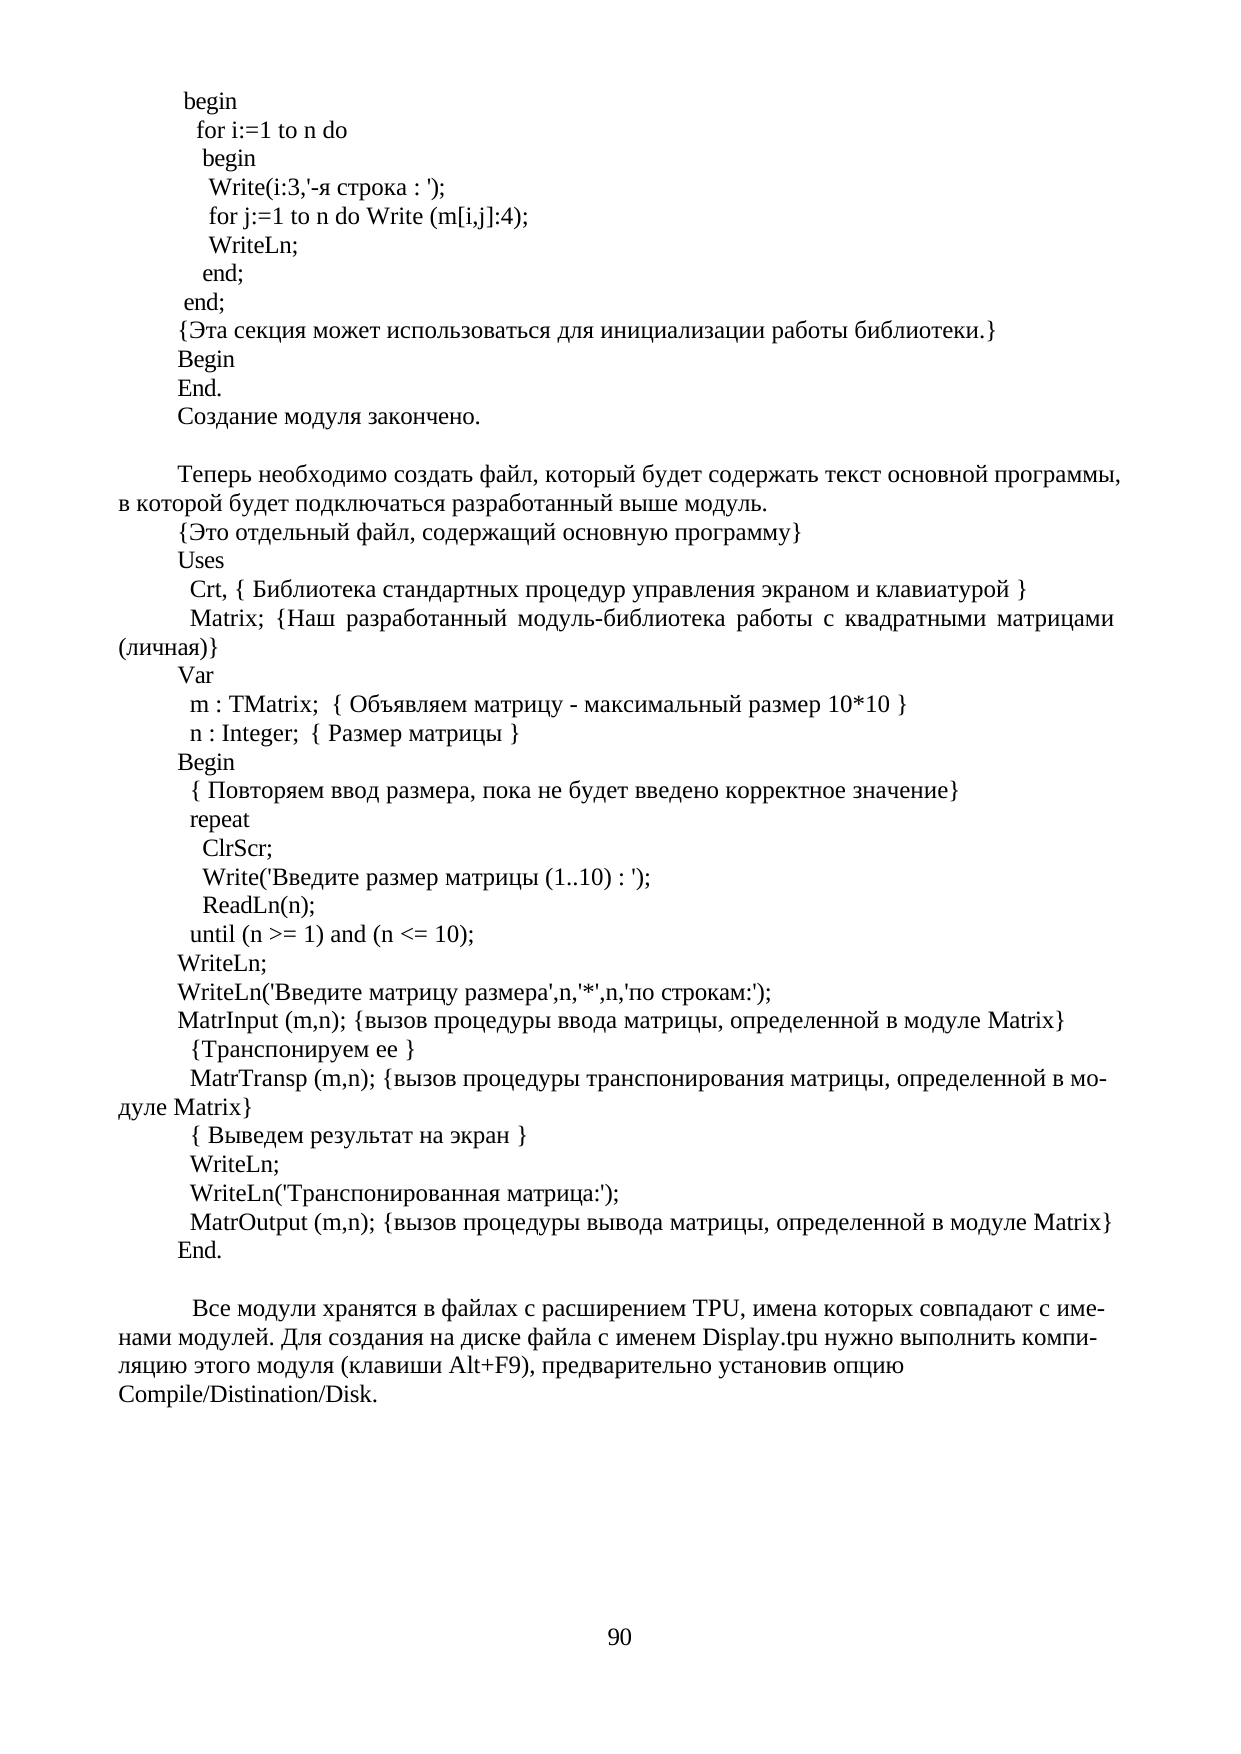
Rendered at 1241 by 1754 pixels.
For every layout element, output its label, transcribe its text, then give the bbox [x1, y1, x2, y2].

text {Эта секция может использоваться для инициализации работы библиотеки.} Begin [177, 316, 1048, 373]
text Создание модуля закончено. [177, 401, 1152, 430]
text begin [183, 86, 1152, 115]
text Var [177, 660, 1152, 689]
text {Транспонируем ее } [189, 1034, 1152, 1063]
text MatrInput (m,n); {вызов процедуры ввода матрицы, определенной в модуле Matrix} [177, 1005, 1152, 1034]
text m : TMatrix; { Объявляем матрицу - максимальный размер 10*10 } [189, 689, 1152, 718]
text {Это отдельный файл, содержащий основную программу} Uses [177, 517, 839, 574]
text MatrOutput (m,n); {вызов процедуры вывода матрицы, определенной в модуле Matrix} End. [177, 1207, 1120, 1264]
text for i:=1 to n do begin [196, 115, 378, 172]
text ClrScr; [202, 833, 1152, 862]
text { Выведем результат на экран } WriteLn; [189, 1120, 588, 1178]
text { Повторяем ввод размера, пока не будет введено корректное значение} repeat [189, 775, 1013, 833]
text until (n >= 1) and (n <= 10); WriteLn; [177, 919, 485, 977]
text Write(i:3,'-я строка : '); [208, 172, 1152, 201]
text Все модули хранятся в файлах с расширением TPU, имена которых совпадают с име- нами модулей. Для создания на диске файла с именем Display.tpu нужно выполнить компи- ляцию этого модуля (клавиши Alt+F9), предварительно установив опцию Compile/Distination/Disk. [118, 1293, 1152, 1408]
text Write('Введите размер матрицы (1..10) : '); ReadLn(n); [202, 862, 686, 919]
text n : Integer; { Размер матрицы } Begin [177, 718, 563, 775]
text Crt, { Библиотека стандартных процедур управления экраном и клавиатурой } [189, 574, 1152, 603]
text MatrTransp (m,n); {вызов процедуры транспонирования матрицы, определенной в мо- дуле Matrix} [118, 1063, 1152, 1120]
text WriteLn('Введите матрицу размера',n,'*',n,'по строкам:'); [177, 977, 1152, 1005]
text End. [177, 373, 1152, 401]
text end; end; [183, 258, 274, 316]
text for j:=1 to n do Write (m[i,j]:4); WriteLn; [208, 201, 588, 258]
text Теперь необходимо создать файл, который будет содержать текст основной программы, в которой будет подключаться разработанный выше модуль. [118, 459, 1123, 516]
text WriteLn('Транспонированная матрица:'); [189, 1178, 1152, 1207]
text Matrix; {Наш разработанный модуль-библиотека работы с квадратными матрицами (личная)} [118, 603, 1152, 660]
